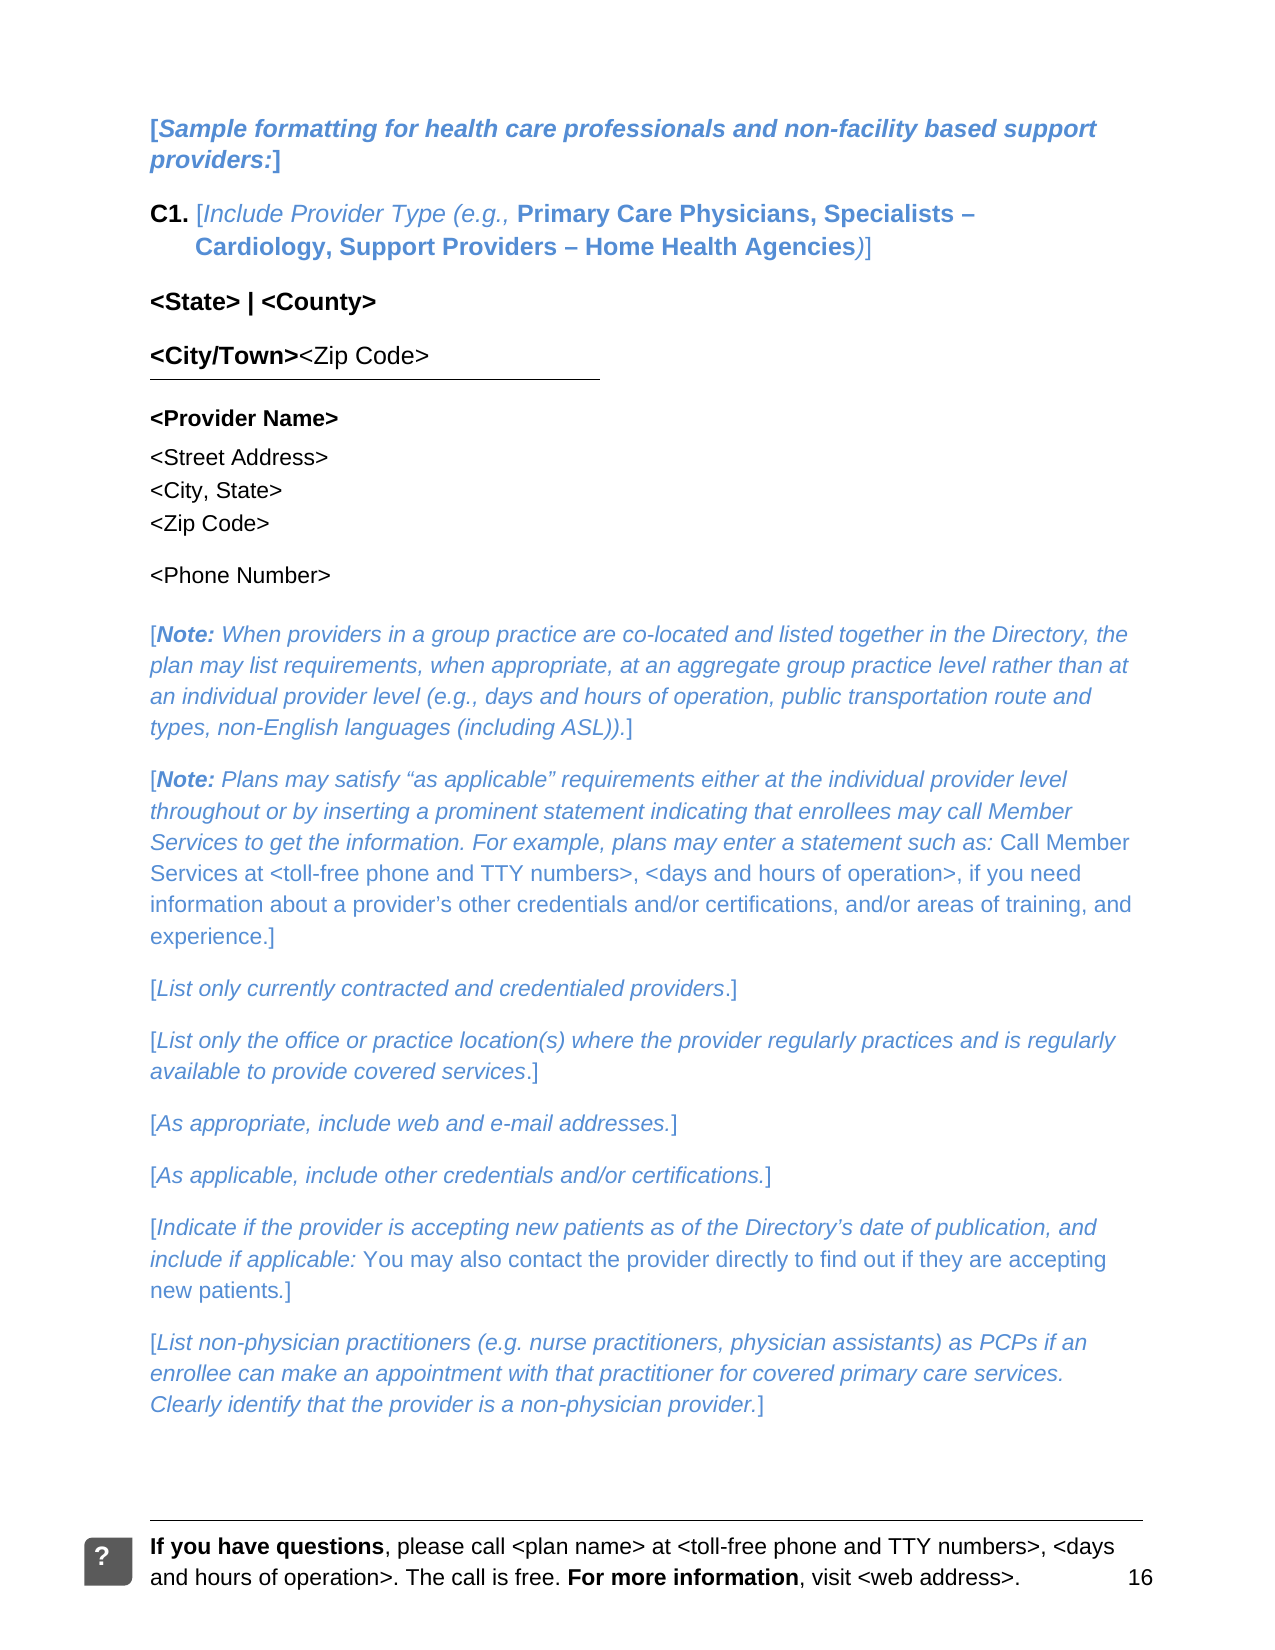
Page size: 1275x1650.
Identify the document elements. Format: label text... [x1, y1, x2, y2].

text [Note: Plans may satisfy “as applicable” requirements either at the individual provider level throughout or by inserting a prominent statement indicating that enrollees may call Member Services to get the information. For example, plans may enter a statement such as: Call Member Services at <toll-free phone and TTY numbers>, <days and hours of operation>, if you need information about a provider’s other credentials and/or certifications, and/or areas of training, and experience.] [150, 763, 1143, 950]
text [Indicate if the provider is accepting new patients as of the Directory’s date of publication, and include if applicable: You may also contact the provider directly to find out if they are accepting new patients.] [150, 1211, 1143, 1304]
text [As appropriate, include web and e-mail addresses.] [150, 1107, 1143, 1138]
text [Sample formatting for health care professionals and non-facility based support providers:] [150, 112, 1143, 175]
text <State> | <County> [150, 283, 1143, 317]
subtitle C1. [Include Provider Type (e.g., Primary Care Physicians, Specialists – Cardiology, Support Providers – Home Health Agencies)] [150, 196, 1068, 262]
text <Street Address> <City, State> <Zip Code> [150, 438, 1143, 538]
text <Provider Name> [150, 401, 1143, 432]
text [As applicable, include other credentials and/or certifications.] [150, 1159, 1143, 1190]
text <City/Town><Zip Code> [150, 337, 600, 379]
text [List non-physician practitioners (e.g. nurse practitioners, physician assistants) as PCPs if an enrollee can make an appointment with that practitioner for covered primary care services. Clearly identify that the provider is a non-physician provider.] [150, 1325, 1143, 1419]
text [List only currently contracted and credentialed providers.] [150, 971, 1143, 1002]
text [Note: When providers in a group practice are co-located and listed together in the Directory, the plan may list requirements, when appropriate, at an aggregate group practice level rather than at an individual provider level (e.g., days and hours of operation, public transportation route and types, non-English languages (including ASL)).] [150, 617, 1143, 742]
text [List only the office or practice location(s) where the provider regularly practices and is regularly available to provide covered services.] [150, 1023, 1143, 1086]
text <Phone Number> [150, 557, 1143, 591]
